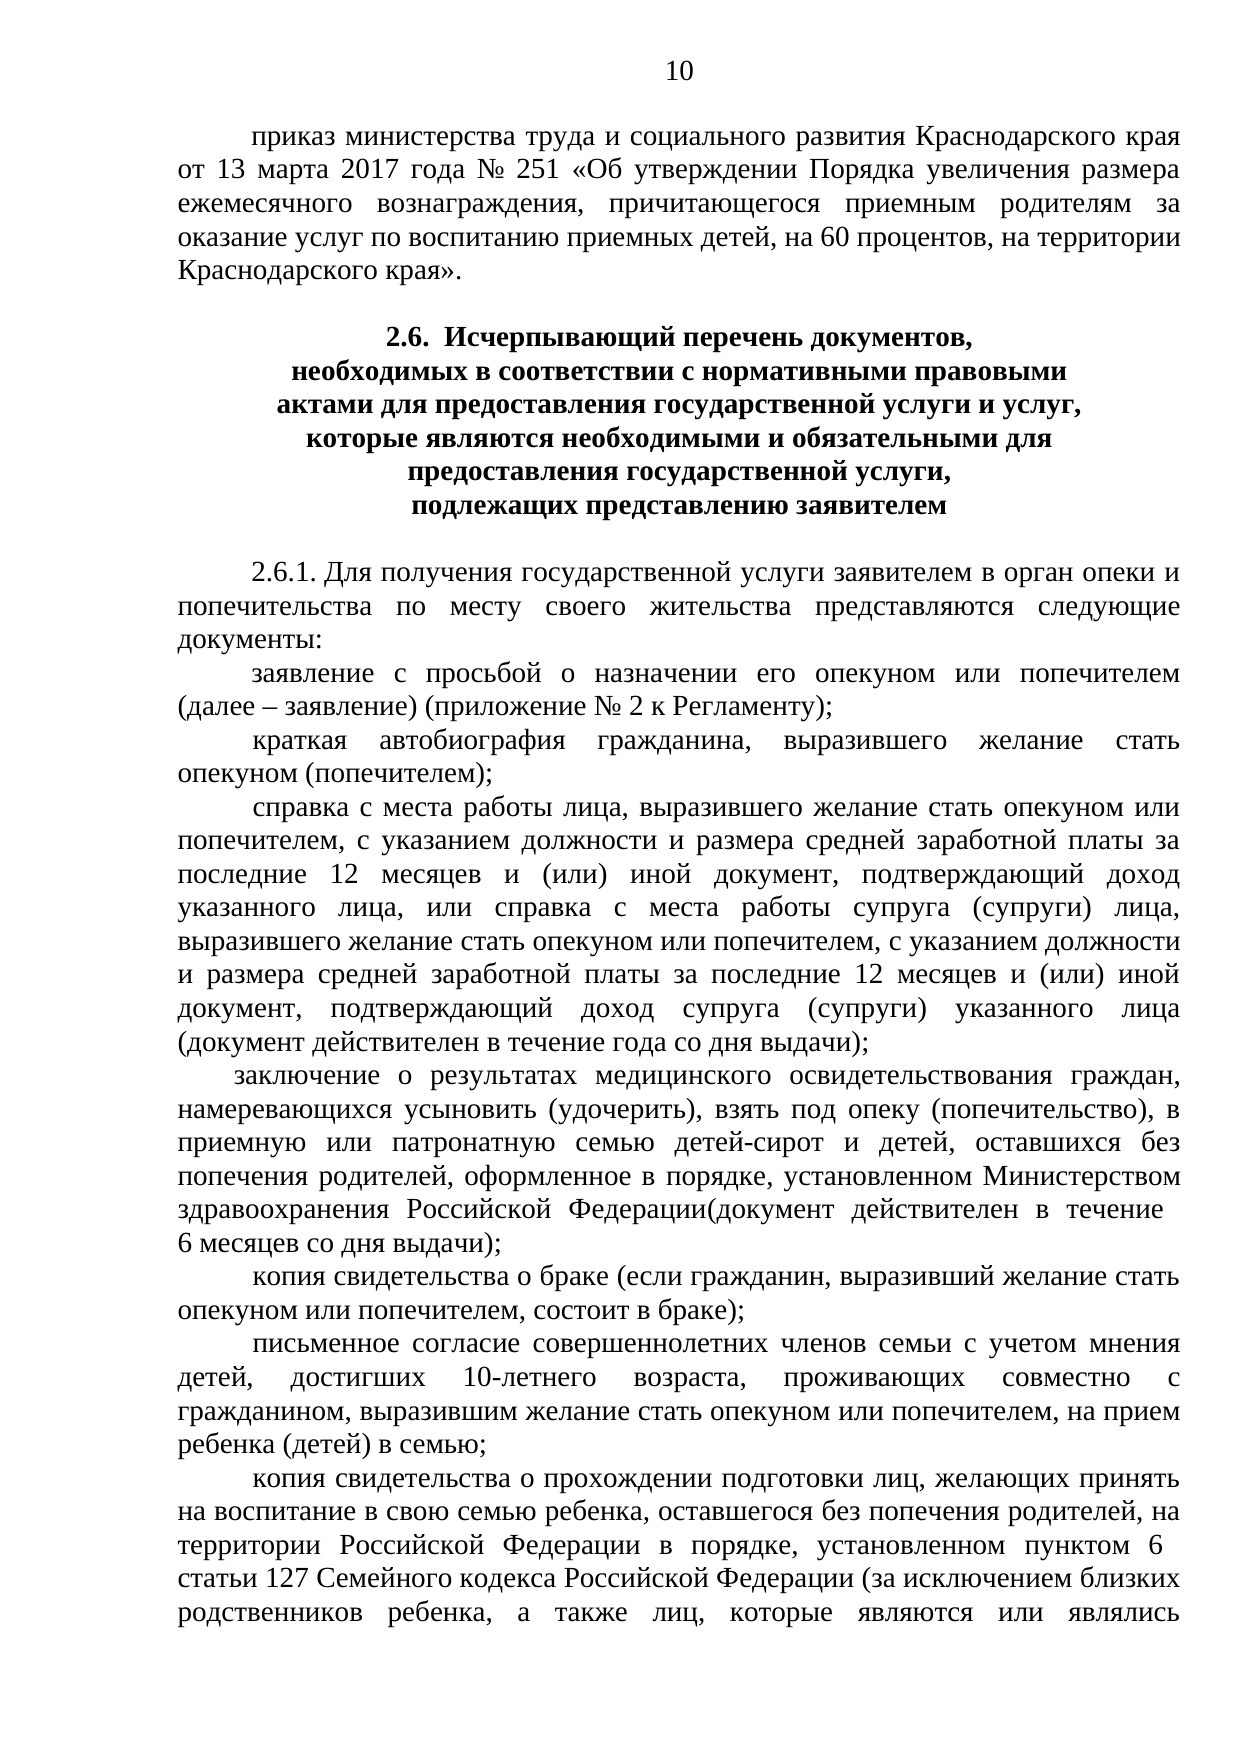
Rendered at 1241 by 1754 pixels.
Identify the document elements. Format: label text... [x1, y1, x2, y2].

text необходимых в соответствии с нормативными правовыми [177, 353, 1181, 386]
text заключение о результатах медицинского освидетельствования граждан, намеревающихся усыновить (удочерить), взять под опеку (попечительство), в приемную или патронатную семью детей-сирот и детей, оставшихся без попечения родителей, оформленное в порядке, установленном Министерством здравоохранения Российской Федерации(документ действителен в течение 6 месяцев со дня выдачи); [177, 1057, 1181, 1258]
text письменное согласие совершеннолетних членов семьи с учетом мнения детей, достигших 10-летнего возраста, проживающих совместно с гражданином, выразившим желание стать опекуном или попечителем, на прием ребенка (детей) в семью; [177, 1326, 1181, 1460]
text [177, 1460, 1181, 1627]
text предоставления государственной услуги, [177, 453, 1181, 487]
text заявление с просьбой о назначении его опекуном или попечителем (далее – заявление) (приложение № 2 к Регламенту); [177, 655, 1181, 722]
text актами для предоставления государственной услуги и услуг, [177, 386, 1181, 420]
text подлежащих представлению заявителем [177, 487, 1181, 521]
text краткая автобиография гражданина, выразившего желание стать опекуном (попечителем); [177, 722, 1181, 789]
text копия свидетельства о браке (если гражданин, выразивший желание стать опекуном или попечителем, состоит в браке); [177, 1258, 1181, 1326]
text справка с места работы лица, выразившего желание стать опекуном или попечителем, с указанием должности и размера средней заработной платы за последние 12 месяцев и (или) иной документ, подтверждающий доход указанного лица, или справка с места работы супруга (супруги) лица, выразившего желание стать опекуном или попечителем, с указанием должности и размера средней заработной платы за последние 12 месяцев и (или) иной документ, подтверждающий доход супруга (супруги) указанного лица (документ действителен в течение года со дня выдачи); [177, 789, 1181, 1057]
text приказ министерства труда и социального развития Краснодарского края от 13 марта 2017 года № 251 «Об утверждении Порядка увеличения размера ежемесячного вознаграждения, причитающегося приемным родителям за оказание услуг по воспитанию приемных детей, на 60 процентов, на территории Краснодарского края». [177, 118, 1181, 286]
text которые являются необходимыми и обязательными для [177, 420, 1181, 453]
text 2.6.1. Для получения государственной услуги заявителем в орган опеки и попечительства по месту своего жительства представляются следующие документы: [177, 554, 1181, 655]
text 2.6. Исчерпывающий перечень документов, [177, 319, 1181, 353]
